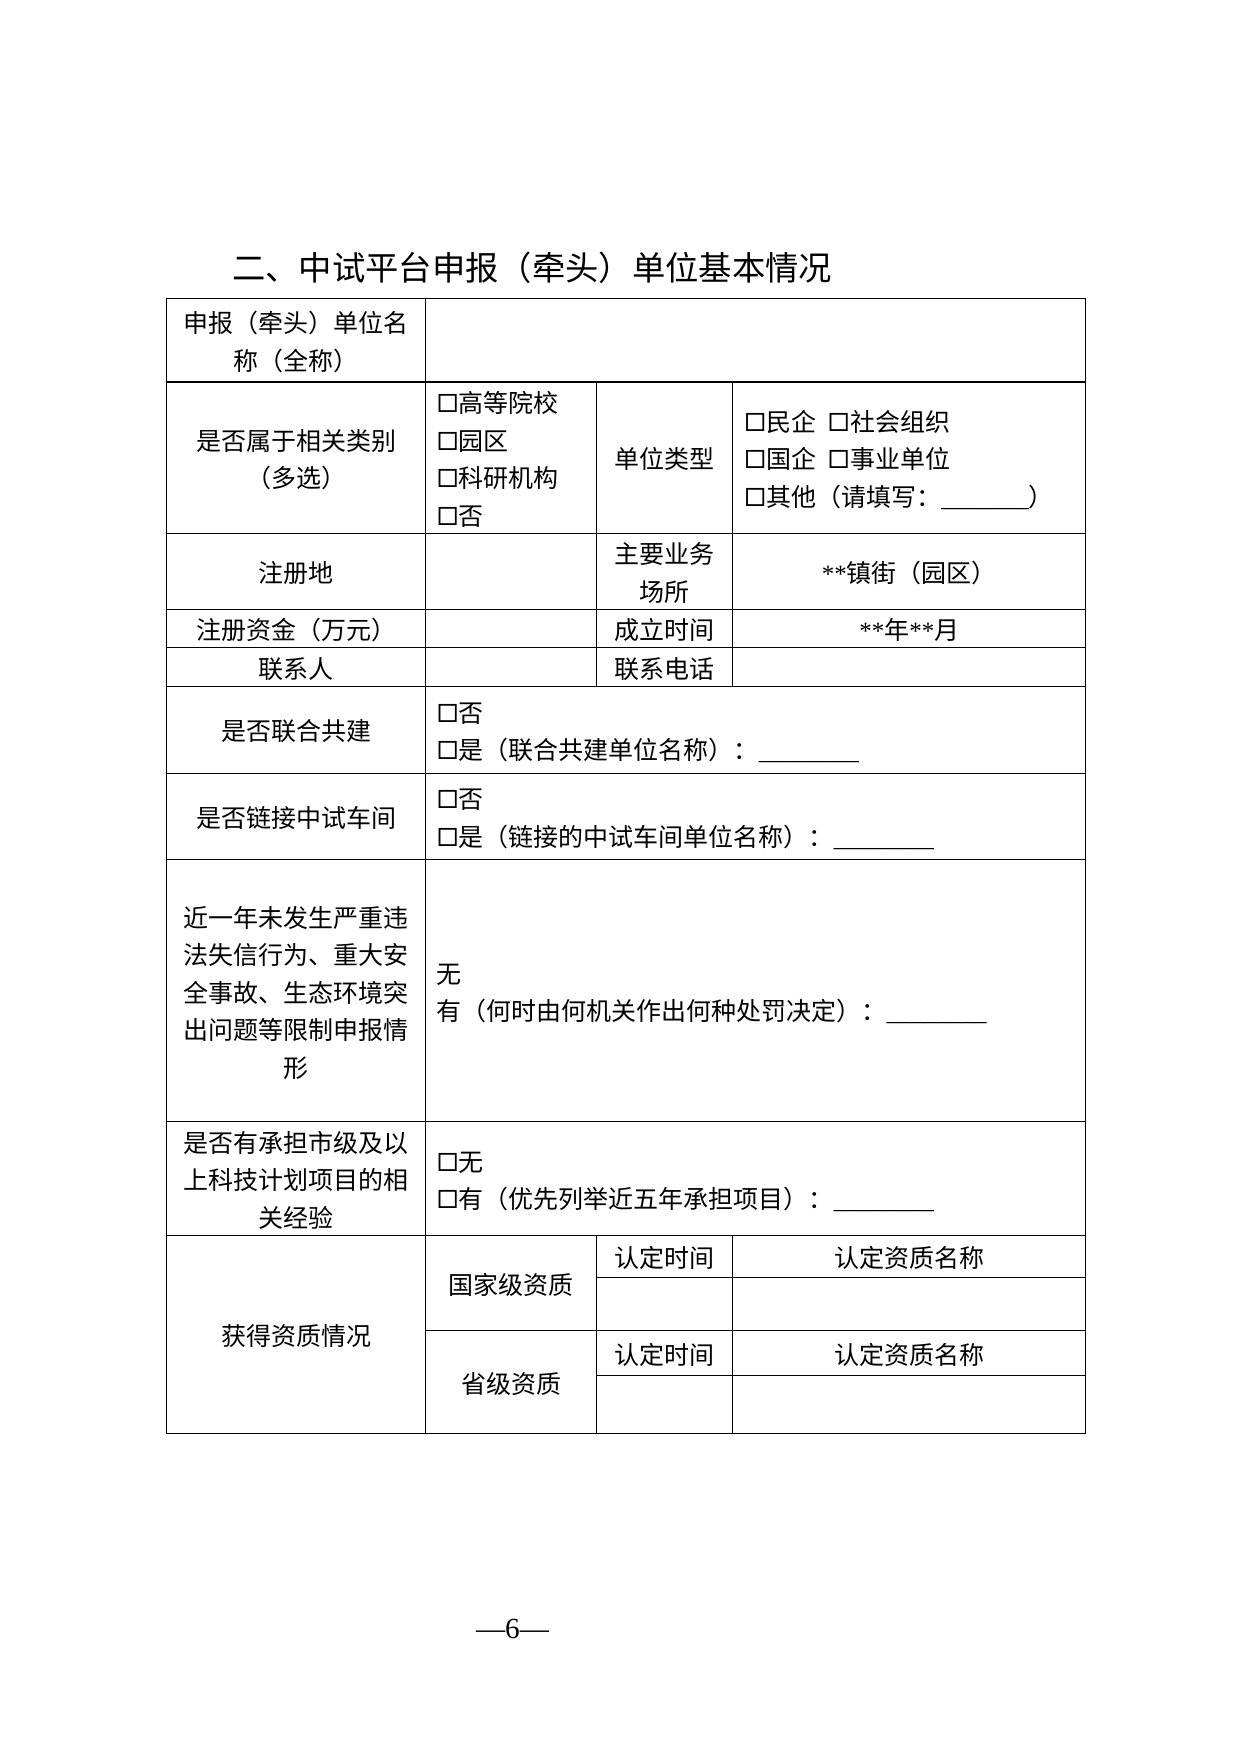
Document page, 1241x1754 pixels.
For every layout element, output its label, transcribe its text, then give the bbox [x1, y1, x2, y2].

table_cell 否 是（链接的中试车间单位名称）：________ [426, 774, 1085, 859]
table_cell **镇街（园区） [733, 534, 1085, 608]
table_cell 高等院校 园区 科研机构 否 [426, 383, 596, 532]
table_cell 注册资金（万元） [167, 610, 425, 647]
table_cell 近一年未发生严重违法失信行为、重大安全事故、生态环境突出问题等限制申报情形 [167, 860, 425, 1121]
table_cell [733, 1278, 1085, 1330]
text 二、中试平台申报（牵头）单位基本情况 [165, 233, 1087, 298]
table_header 申报（牵头）单位名称（全称） [167, 299, 425, 381]
table_cell 民企 社会组织 国企 事业单位 其他（请填写：_______） [733, 383, 1085, 532]
table_cell 联系电话 [597, 648, 732, 686]
table_cell 是否属于相关类别（多选） [167, 383, 425, 532]
table_cell [733, 1376, 1085, 1433]
table_cell 获得资质情况 [167, 1236, 425, 1433]
table_cell 单位类型 [597, 383, 732, 532]
table_cell 认定时间 [597, 1331, 732, 1375]
table_cell 否 是（联合共建单位名称）：________ [426, 687, 1085, 772]
table_cell 联系人 [167, 648, 425, 686]
table_cell [597, 1278, 732, 1330]
table_cell [426, 648, 596, 686]
table_cell [597, 1376, 732, 1433]
table_cell 认定资质名称 [733, 1236, 1085, 1277]
table_cell 主要业务场所 [597, 534, 732, 608]
table_cell 是否有承担市级及以上科技计划项目的相关经验 [167, 1122, 425, 1235]
table_cell [426, 610, 596, 647]
table_cell 无 有（何时由何机关作出何种处罚决定）：________ [426, 860, 1085, 1121]
table_cell 国家级资质 [426, 1236, 596, 1330]
table_cell **年**月 [733, 610, 1085, 647]
table_cell [426, 534, 596, 608]
table_cell 成立时间 [597, 610, 732, 647]
table_cell 注册地 [167, 534, 425, 608]
table_cell 无 有（优先列举近五年承担项目）：________ [426, 1122, 1085, 1235]
table_cell 是否联合共建 [167, 687, 425, 772]
table_cell 认定时间 [597, 1236, 732, 1277]
table_cell 省级资质 [426, 1331, 596, 1433]
table_cell 认定资质名称 [733, 1331, 1085, 1375]
table_cell 是否链接中试车间 [167, 774, 425, 859]
table_cell [733, 648, 1085, 686]
table_header [426, 299, 1085, 381]
